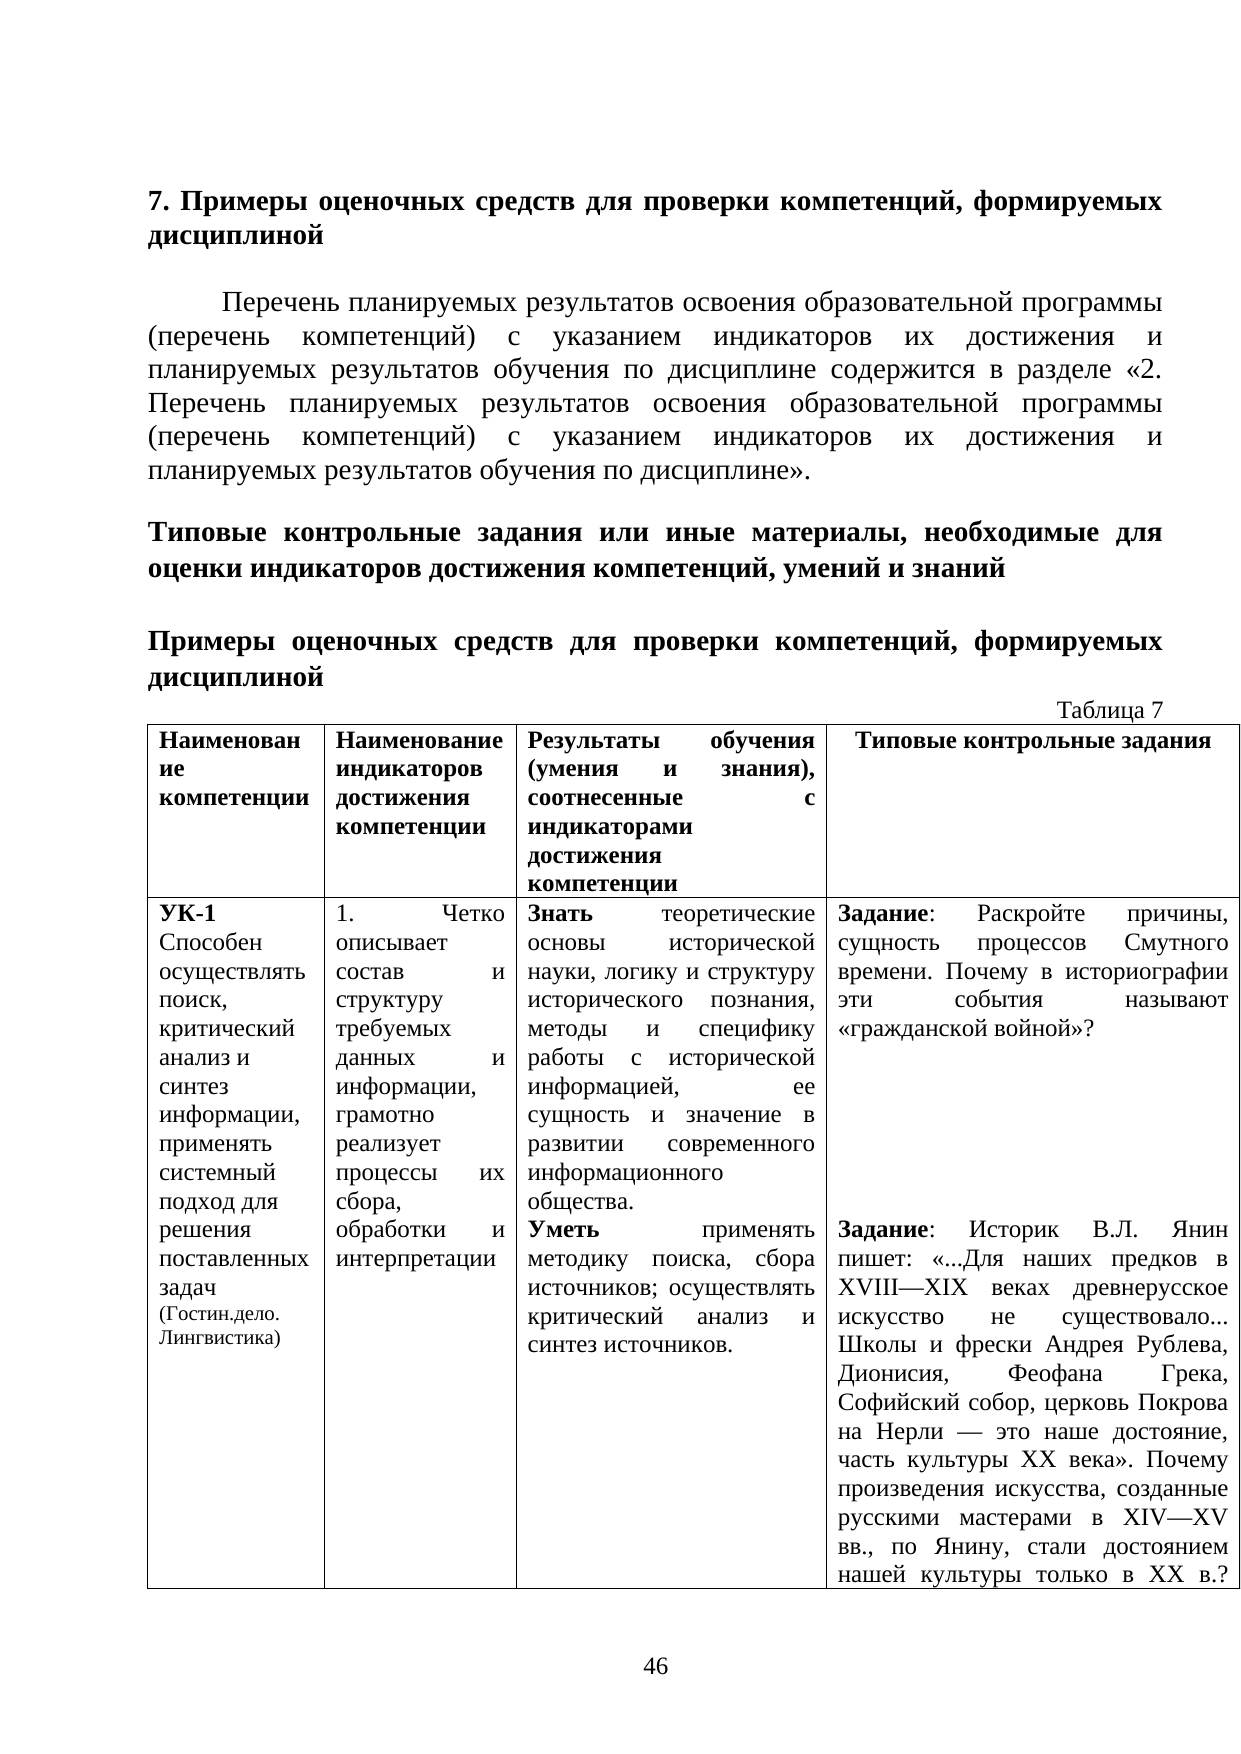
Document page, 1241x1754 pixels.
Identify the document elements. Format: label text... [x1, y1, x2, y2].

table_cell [517, 898, 826, 1588]
table_header Результаты обучения (умения и знания), соотнесенные с индикаторами достижения компетенции [517, 725, 826, 897]
text Типовые контрольные задания или иные материалы, необходимые для оценки индикаторов достижения компетенций, умений и знаний [148, 514, 1163, 584]
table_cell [148, 898, 324, 1588]
table_header Наименование компетенции [148, 725, 324, 897]
text 7. Примеры оценочных средств для проверки компетенций, формируемых дисциплиной [148, 183, 1163, 251]
text Примеры оценочных средств для проверки компетенций, формируемых дисциплиной [148, 623, 1163, 692]
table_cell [325, 898, 516, 1588]
table_header Наименование индикаторов достижения компетенции [325, 725, 516, 897]
text Перечень планируемых результатов освоения образовательной программы (перечень компетенций) с указанием индикаторов их достижения и планируемых результатов обучения по дисциплине содержится в разделе «2. Перечень планируемых результатов освоения образовательной программы (перечень компетенций) с указанием индикаторов их достижения и планируемых результатов обучения по дисциплине». [148, 284, 1163, 485]
text Таблица 7 [148, 695, 1163, 724]
table_header Типовые контрольные задания [827, 725, 1239, 897]
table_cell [827, 898, 1239, 1588]
